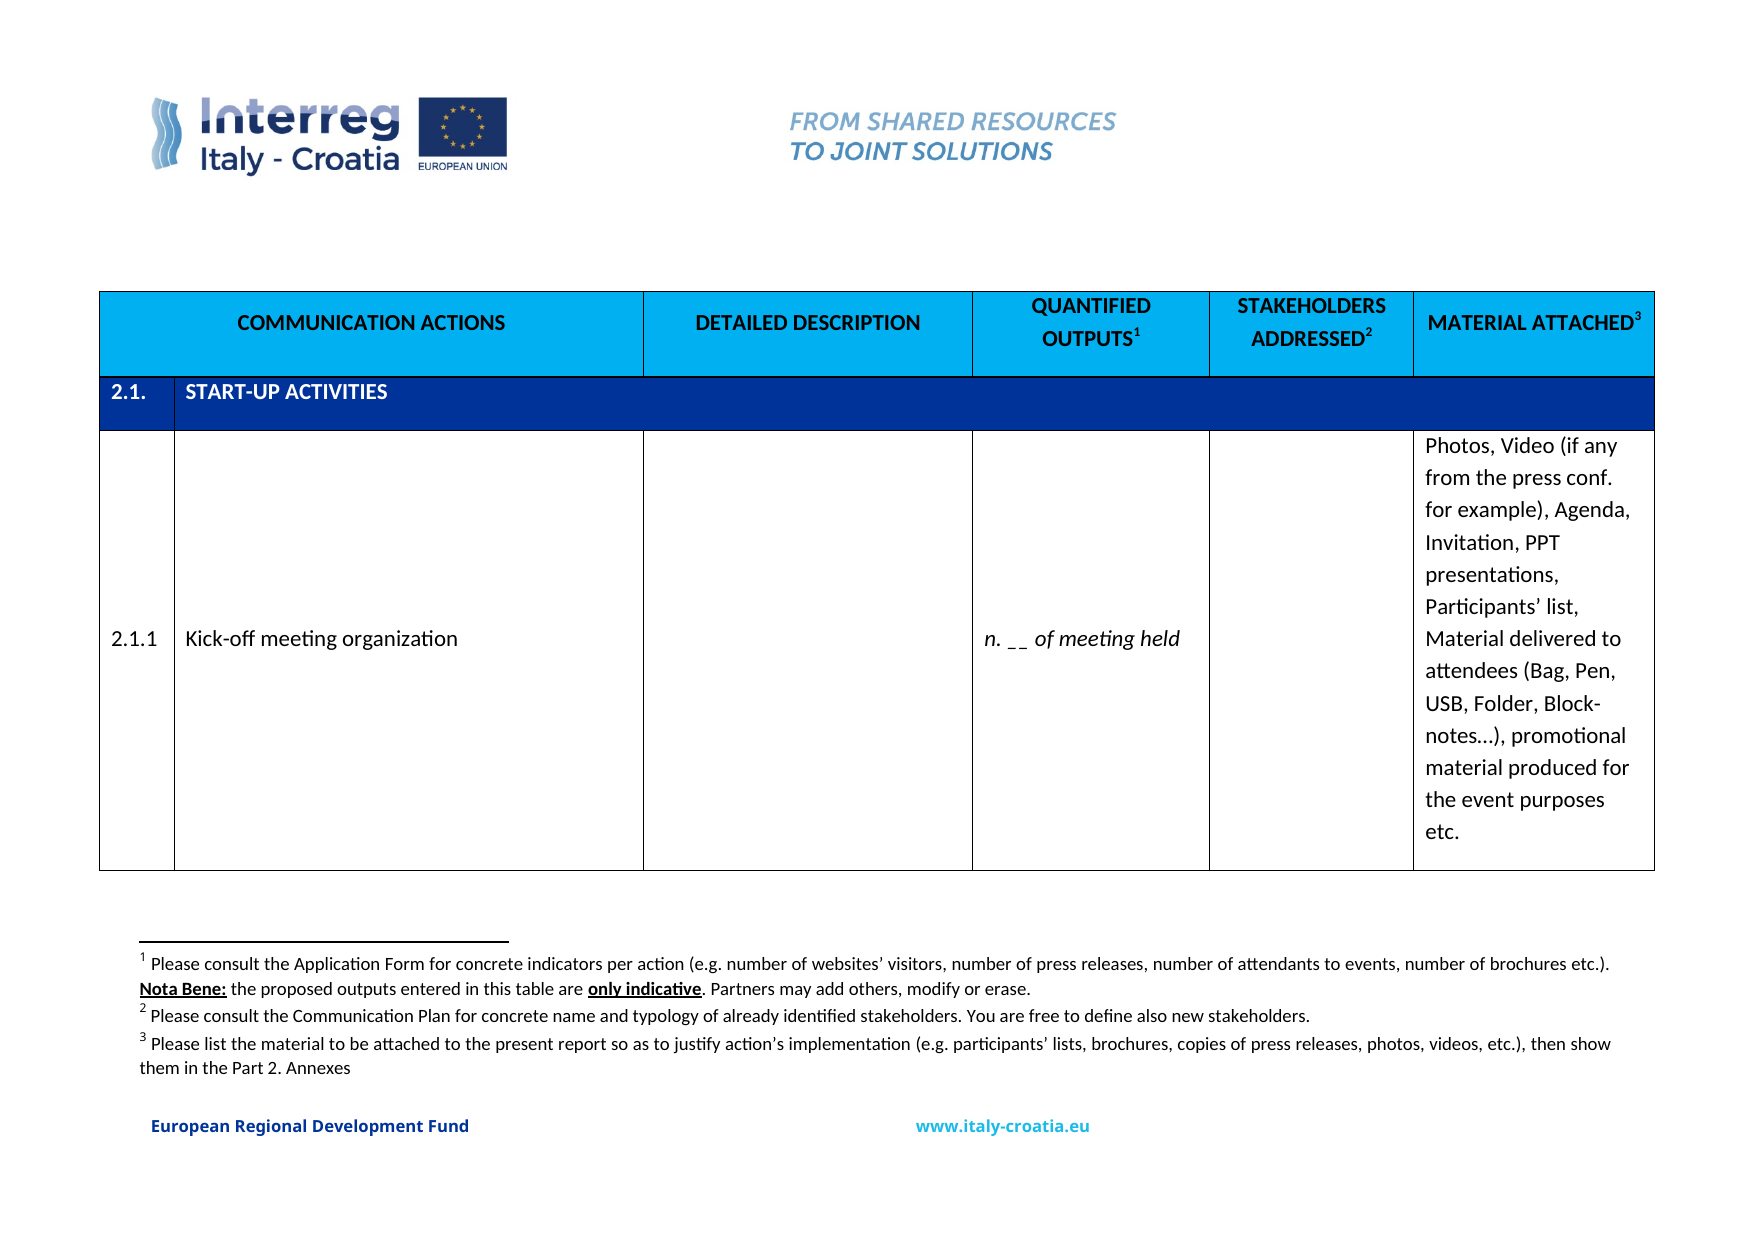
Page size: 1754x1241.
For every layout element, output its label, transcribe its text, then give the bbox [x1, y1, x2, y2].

table_header COMMUNICATION ACTIONS [100, 292, 643, 376]
table_cell START-UP ACTIVITIES [175, 378, 1654, 430]
table_header STAKEHOLDERS ADDRESSED [1210, 292, 1413, 376]
table_cell [644, 431, 972, 870]
table_cell 2.1.1 [100, 431, 174, 870]
table_header QUANTIFIED OUTPUTS [973, 292, 1209, 376]
table_header MATERIAL ATTACHED [1414, 292, 1654, 376]
table_cell n. __ of meeting held [973, 431, 1209, 870]
table_cell 2.1. [100, 378, 174, 430]
table_header DETAILED DESCRIPTION [644, 292, 972, 376]
table_cell [1210, 431, 1413, 870]
picture [777, 98, 1129, 174]
table_cell Kick-off meeting organization [175, 431, 643, 870]
picture [124, 73, 534, 200]
table_cell Photos, Video (if any from the press conf. for example), Agenda, Invitation, PPT presentations, Participants’ list, Material delivered to attendees (Bag, Pen, USB, Folder, Block-notes…), promotional material produced for the event purposes etc. [1414, 431, 1654, 870]
